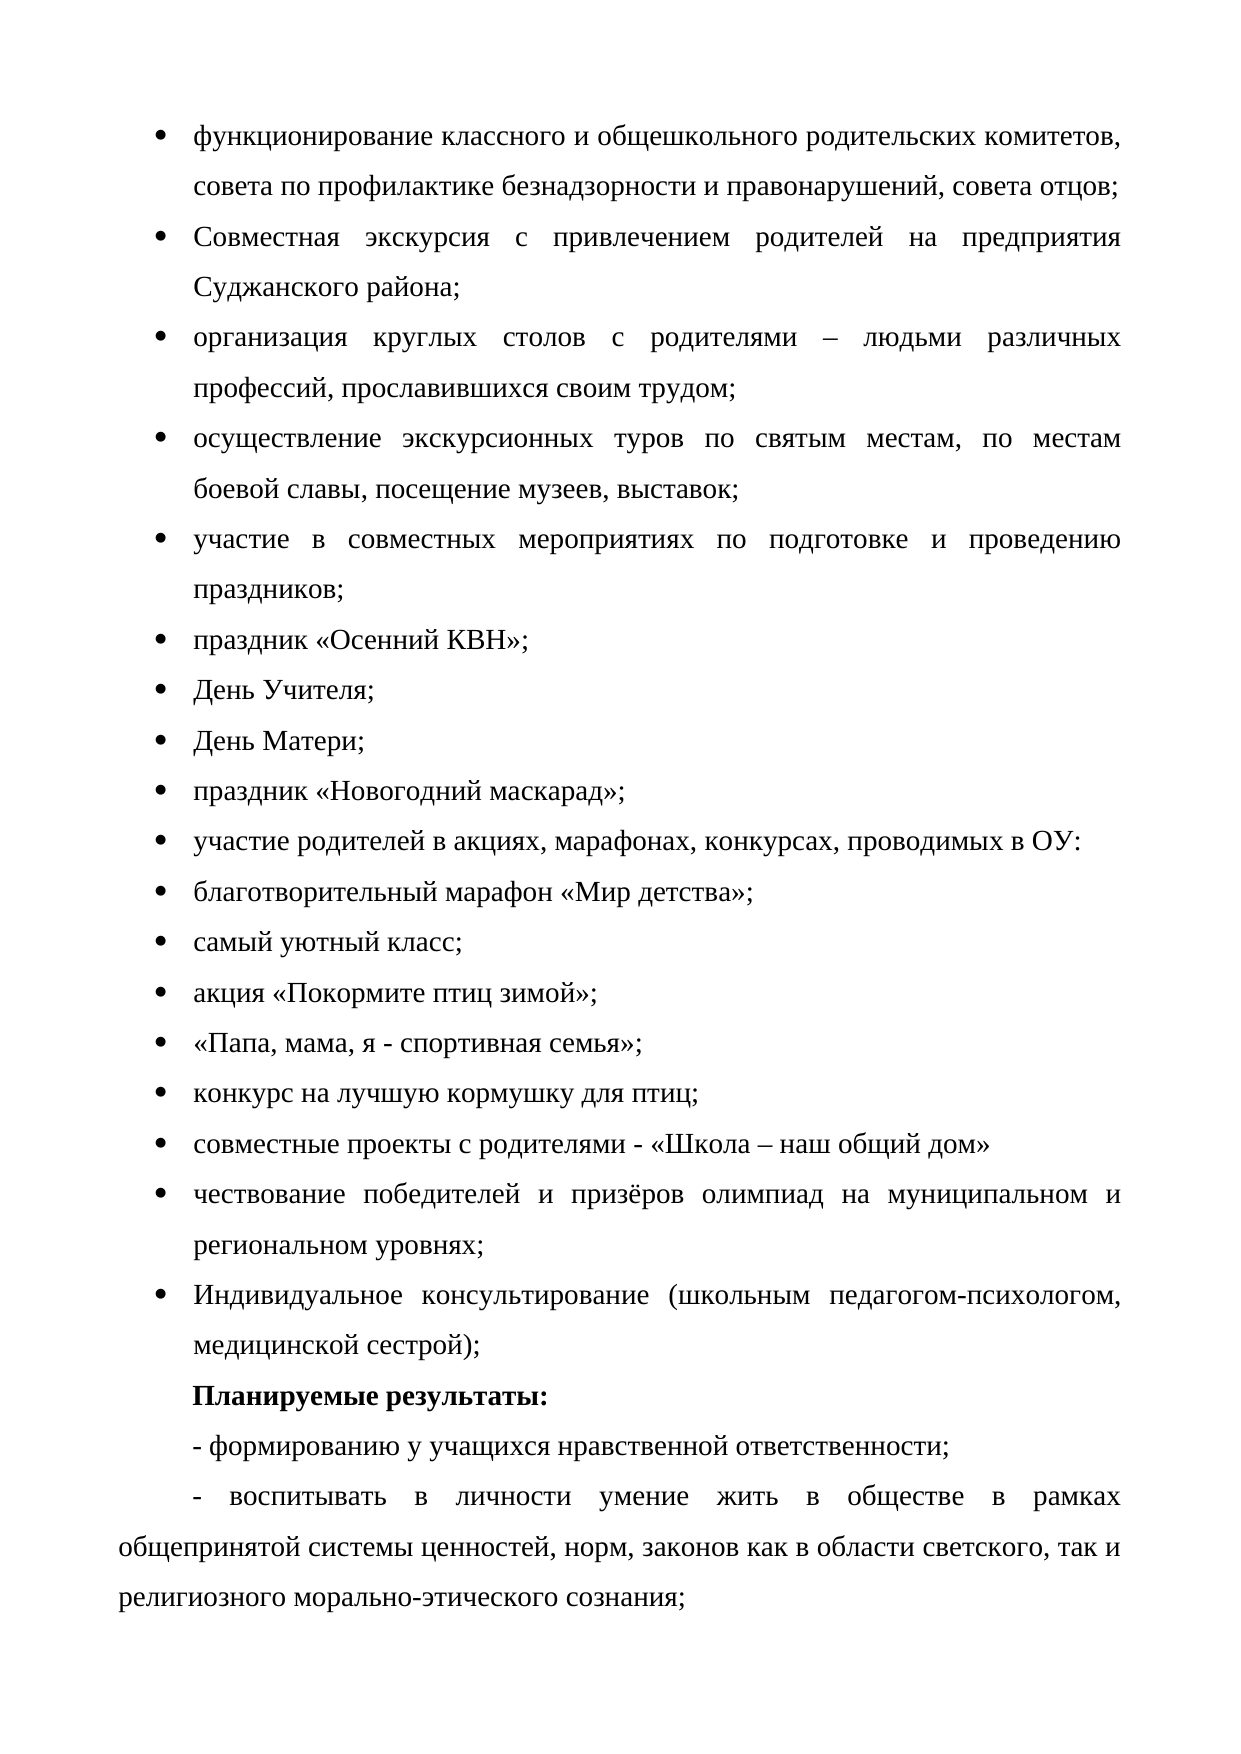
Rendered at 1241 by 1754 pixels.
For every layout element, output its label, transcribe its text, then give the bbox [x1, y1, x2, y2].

list «Папа, мама, я - спортивная семья»; [156, 1025, 1122, 1059]
list Совместная экскурсия с привлечением родителей на предприятия Суджанского района; [156, 219, 1122, 303]
list праздник «Осенний КВН»; [156, 622, 1122, 655]
text - воспитывать в личности умение жить в обществе в рамках общепринятой системы ценностей, норм, законов как в области светского, так и религиозного морально-этического сознания; [118, 1478, 1122, 1613]
list День Матери; [156, 723, 1122, 756]
text Планируемые результаты: [118, 1378, 1122, 1411]
list совместные проекты с родителями - «Школа – наш общий дом» [156, 1126, 1122, 1159]
list День Учителя; [156, 672, 1122, 706]
list участие родителей в акциях, марафонах, конкурсах, проводимых в ОУ: [156, 823, 1122, 857]
list Индивидуальное консультирование (школьным педагогом-психологом, медицинской сестрой); [156, 1277, 1122, 1361]
list конкурс на лучшую кормушку для птиц; [156, 1076, 1122, 1109]
list организация круглых столов с родителями – людьми различных профессий, прославившихся своим трудом; [156, 319, 1122, 403]
list праздник «Новогодний маскарад»; [156, 773, 1122, 807]
list осуществление экскурсионных туров по святым местам, по местам боевой славы, посещение музеев, выставок; [156, 420, 1122, 504]
list акция «Покормите птиц зимой»; [156, 975, 1122, 1008]
list участие в совместных мероприятиях по подготовке и проведению праздников; [156, 521, 1122, 605]
list благотворительный марафон «Мир детства»; [156, 874, 1122, 907]
list функционирование классного и общешкольного родительских комитетов, совета по профилактике безнадзорности и правонарушений, совета отцов; [156, 118, 1122, 202]
list чествование победителей и призёров олимпиад на муниципальном и региональном уровнях; [156, 1176, 1122, 1260]
text - формированию у учащихся нравственной ответственности; [118, 1428, 1122, 1462]
list самый уютный класс; [156, 924, 1122, 958]
